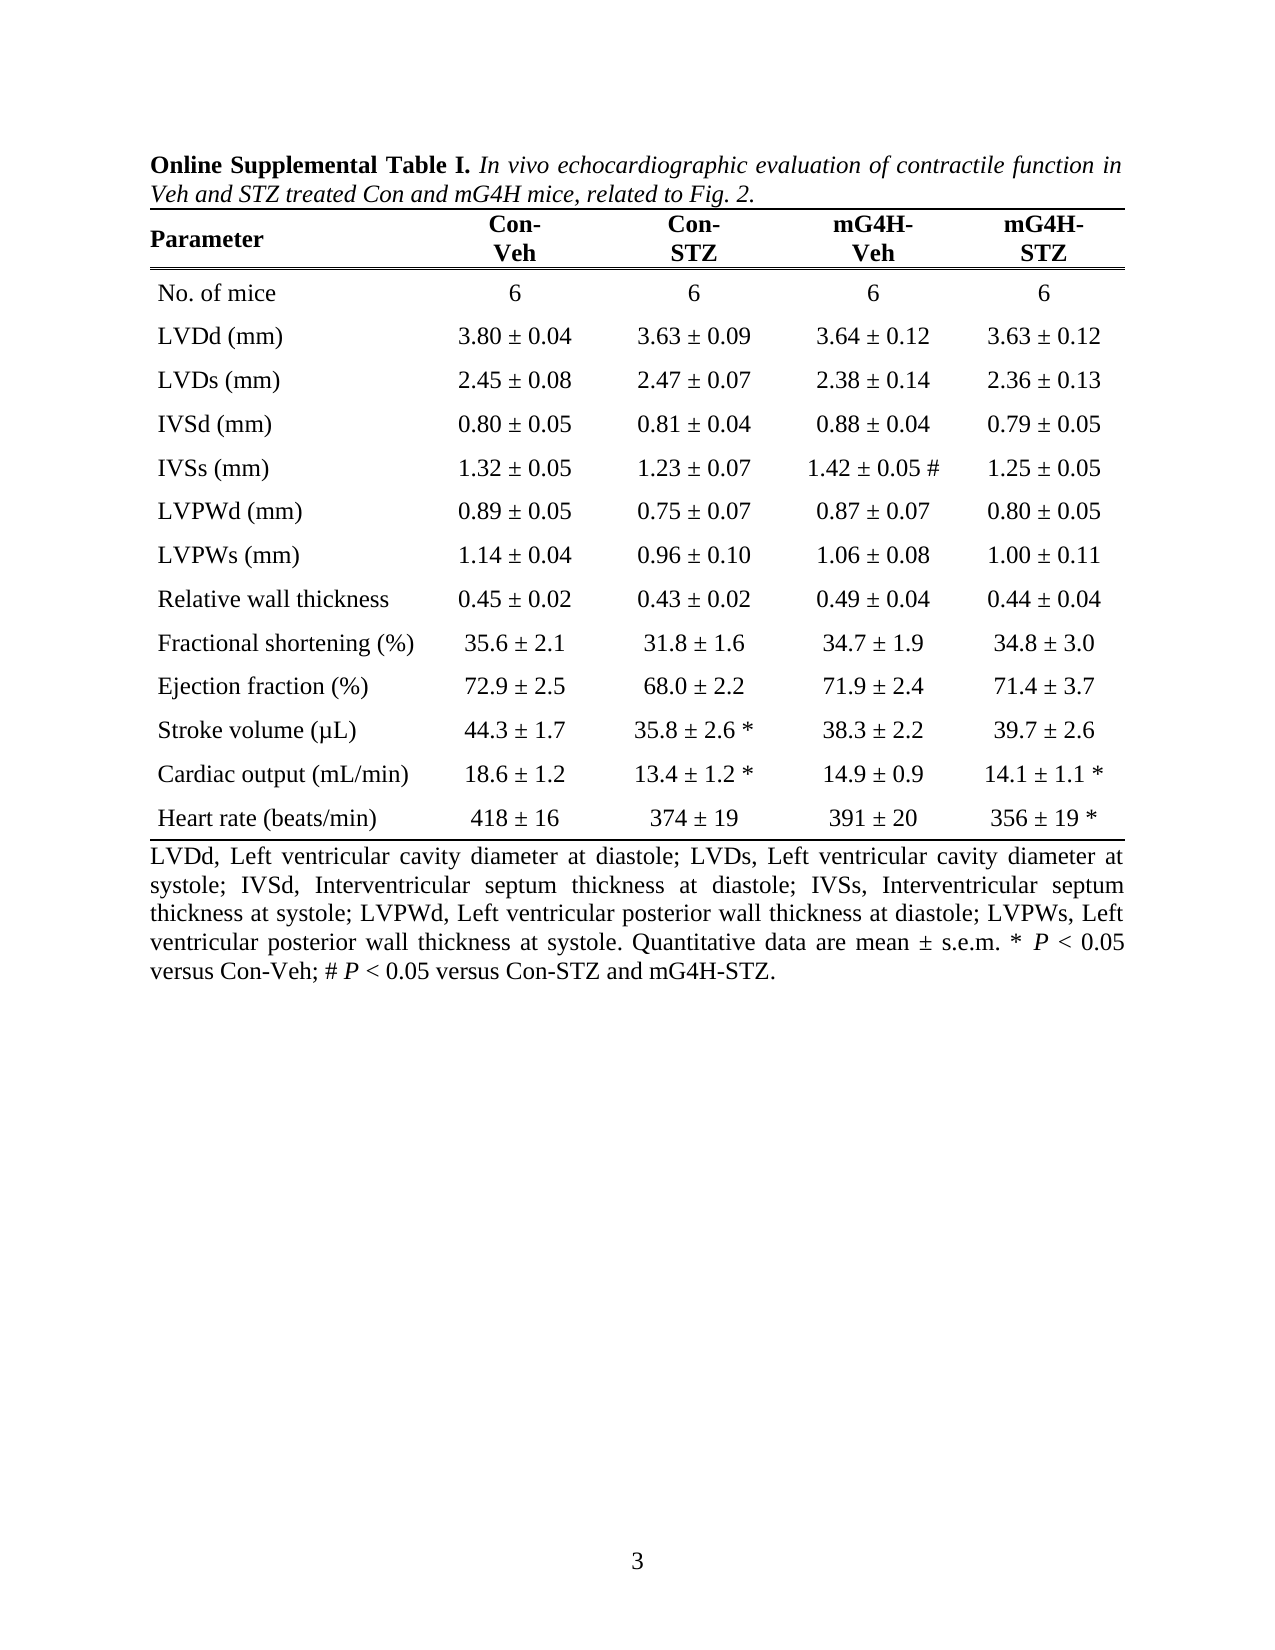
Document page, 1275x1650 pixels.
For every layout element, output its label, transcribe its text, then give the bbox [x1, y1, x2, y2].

table_cell 0.45 ± 0.02 [425, 576, 604, 620]
table_cell 1.42 ± 0.05 # [784, 445, 963, 489]
table_cell 0.79 ± 0.05 [963, 401, 1125, 445]
table_cell Relative wall thickness [150, 576, 425, 620]
table_cell IVSd (mm) [150, 401, 425, 445]
table_cell 1.32 ± 0.05 [425, 445, 604, 489]
table_cell LVPWd (mm) [150, 489, 425, 533]
table_cell 71.9 ± 2.4 [784, 664, 963, 708]
table_cell 0.43 ± 0.02 [604, 576, 783, 620]
table_cell Fractional shortening (%) [150, 620, 425, 664]
table_cell Heart rate (beats/min) [150, 795, 425, 839]
table_cell No. of mice [150, 270, 425, 314]
table_cell 1.06 ± 0.08 [784, 533, 963, 576]
table_cell LVDs (mm) [150, 358, 425, 401]
table_cell 44.3 ± 1.7 [425, 708, 604, 751]
table_cell 0.80 ± 0.05 [425, 401, 604, 445]
table_cell Ejection fraction (%) [150, 664, 425, 708]
table_cell 1.14 ± 0.04 [425, 533, 604, 576]
table_cell 2.47 ± 0.07 [604, 358, 783, 401]
table_cell 356 ± 19 * [963, 795, 1125, 839]
table_cell 71.4 ± 3.7 [963, 664, 1125, 708]
table_cell 0.96 ± 0.10 [604, 533, 783, 576]
table_cell 374 ± 19 [604, 795, 783, 839]
table_header Parameter [150, 210, 425, 267]
table_cell 2.38 ± 0.14 [784, 358, 963, 401]
table_cell 2.45 ± 0.08 [425, 358, 604, 401]
table_cell 1.00 ± 0.11 [963, 533, 1125, 576]
table_cell LVPWs (mm) [150, 533, 425, 576]
text Online Supplemental Table I. In vivo echocardiographic evaluation of contractile function in Veh and STZ treated Con and mG4H mice, related to Fig. 2. [150, 150, 1125, 207]
table_cell 3.64 ± 0.12 [784, 314, 963, 358]
table_cell 3.63 ± 0.09 [604, 314, 783, 358]
table_cell 38.3 ± 2.2 [784, 708, 963, 751]
table_cell 31.8 ± 1.6 [604, 620, 783, 664]
table_header mG4H- Veh [784, 210, 963, 267]
table_cell 14.9 ± 0.9 [784, 751, 963, 795]
table_cell Cardiac output (mL/min) [150, 751, 425, 795]
table_cell 418 ± 16 [425, 795, 604, 839]
table_cell 0.49 ± 0.04 [784, 576, 963, 620]
table_cell 35.6 ± 2.1 [425, 620, 604, 664]
table_cell 18.6 ± 1.2 [425, 751, 604, 795]
table_header Con- STZ [604, 210, 783, 267]
table_cell 6 [604, 270, 783, 314]
table_cell 0.80 ± 0.05 [963, 489, 1125, 533]
table_header mG4H- STZ [963, 210, 1125, 267]
table_cell 6 [784, 270, 963, 314]
table_cell 0.89 ± 0.05 [425, 489, 604, 533]
table_cell 1.23 ± 0.07 [604, 445, 783, 489]
table_cell 35.8 ± 2.6 * [604, 708, 783, 751]
table_cell 0.88 ± 0.04 [784, 401, 963, 445]
table_cell 3.63 ± 0.12 [963, 314, 1125, 358]
table_cell 391 ± 20 [784, 795, 963, 839]
table_cell 0.87 ± 0.07 [784, 489, 963, 533]
table_cell 3.80 ± 0.04 [425, 314, 604, 358]
table_cell Stroke volume (µL) [150, 708, 425, 751]
table_cell 13.4 ± 1.2 * [604, 751, 783, 795]
table_cell 34.7 ± 1.9 [784, 620, 963, 664]
table_cell 0.44 ± 0.04 [963, 576, 1125, 620]
table_cell 0.75 ± 0.07 [604, 489, 783, 533]
table_cell 39.7 ± 2.6 [963, 708, 1125, 751]
table_cell 1.25 ± 0.05 [963, 445, 1125, 489]
table_cell 68.0 ± 2.2 [604, 664, 783, 708]
table_cell 2.36 ± 0.13 [963, 358, 1125, 401]
text LVDd, Left ventricular cavity diameter at diastole; LVDs, Left ventricular cavity diameter at systole; IVSd, Interventricular septum thickness at diastole; IVSs, Interventricular septum thickness at systole; LVPWd, Left ventricular posterior wall thickness at diastole; LVPWs, Left ventricular posterior wall thickness at systole. Quantitative data are mean ± s.e.m. * P < 0.05 versus Con-Veh; # P < 0.05 versus Con-STZ and mG4H-STZ. [150, 841, 1125, 985]
table_cell 0.81 ± 0.04 [604, 401, 783, 445]
table_cell 34.8 ± 3.0 [963, 620, 1125, 664]
table_cell 72.9 ± 2.5 [425, 664, 604, 708]
table_cell LVDd (mm) [150, 314, 425, 358]
table_cell 6 [425, 270, 604, 314]
table_cell IVSs (mm) [150, 445, 425, 489]
table_cell 14.1 ± 1.1 * [963, 751, 1125, 795]
table_header Con- Veh [425, 210, 604, 267]
table_cell 6 [963, 270, 1125, 314]
